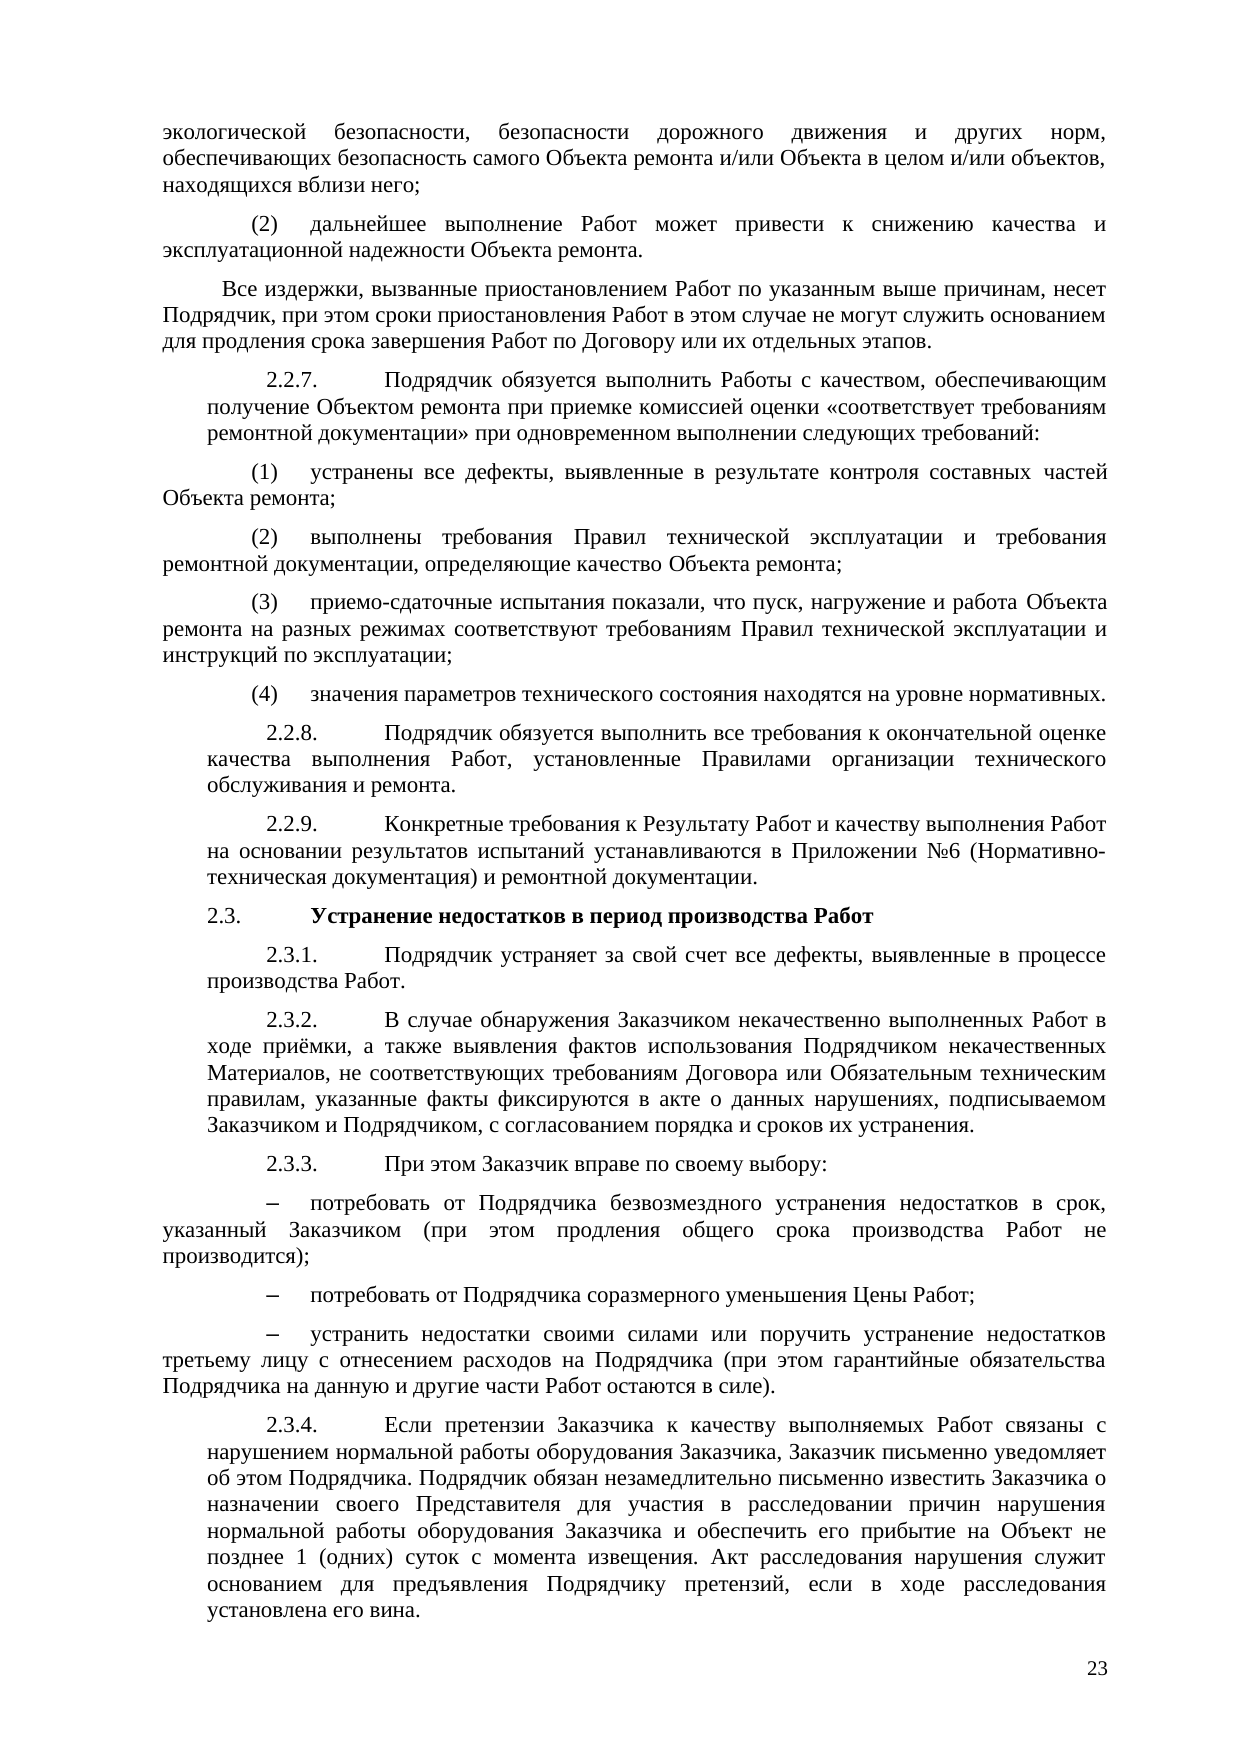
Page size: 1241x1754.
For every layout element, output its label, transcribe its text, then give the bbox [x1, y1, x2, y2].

text При этом Заказчик вправе по своему выбору: [207, 1150, 1107, 1177]
list потребовать от Подрядчика безвозмездного устранения недостатков в срок, указанный Заказчиком (при этом продления общего срока производства Работ не производится); [162, 1189, 1107, 1268]
text дальнейшее выполнение Работ может привести к снижению качества и эксплуатационной надежности Объекта ремонта. [162, 210, 1107, 262]
text выполнены требования Правил технической эксплуатации и требования ремонтной документации, определяющие качество Объекта ремонта; [162, 523, 1107, 576]
text Подрядчик обязуется выполнить Работы с качеством, обеспечивающим получение Объектом ремонта при приемке комиссией оценки «соответствует требованиям ремонтной документации» при одновременном выполнении следующих требований: [207, 366, 1107, 446]
list устранить недостатки своими силами или поручить устранение недостатков третьему лицу с отнесением расходов на Подрядчика (при этом гарантийные обязательства Подрядчика на данную и другие части Работ остаются в силе). [162, 1320, 1107, 1399]
text Конкретные требования к Результату Работ и качеству выполнения Работ на основании результатов испытаний устанавливаются в Приложении №6 (Нормативно- техническая документация) и ремонтной документации. [207, 810, 1107, 889]
text В случае обнаружения Заказчиком некачественно выполненных Работ в ходе приёмки, а также выявления фактов использования Подрядчиком некачественных Материалов, не соответствующих требованиям Договора или Обязательным техническим правилам, указанные факты фиксируются в акте о данных нарушениях, подписываемом Заказчиком и Подрядчиком, с согласованием порядка и сроков их устранения. [207, 1006, 1107, 1138]
text Подрядчик обязуется выполнить все требования к окончательной оценке качества выполнения Работ, установленные Правилами организации технического обслуживания и ремонта. [207, 719, 1107, 798]
text Подрядчик устраняет за свой счет все дефекты, выявленные в процессе производства Работ. [207, 941, 1107, 993]
text приемо-сдаточные испытания показали, что пуск, нагружение и работа Объекта ремонта на разных режимах соответствуют требованиям Правил технической эксплуатации и инструкций по эксплуатации; [162, 588, 1107, 667]
text Устранение недостатков в период производства Работ [148, 902, 1107, 928]
text значения параметров технического состояния находятся на уровне нормативных. [162, 680, 1107, 706]
text Если претензии Заказчика к качеству выполняемых Работ связаны с нарушением нормальной работы оборудования Заказчика, Заказчик письменно уведомляет об этом Подрядчика. Подрядчик обязан незамедлительно письменно известить Заказчика о назначении своего Представителя для участия в расследовании причин нарушения нормальной работы оборудования Заказчика и обеспечить его прибытие на Объект не позднее 1 (одних) суток с момента извещения. Акт расследования нарушения служит основанием для предъявления Подрядчику претензий, если в ходе расследования установлена его вина. [207, 1411, 1107, 1622]
text устранены все дефекты, выявленные в результате контроля составных частей Объекта ремонта; [162, 458, 1107, 511]
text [162, 118, 1107, 197]
list потребовать от Подрядчика соразмерного уменьшения Цены Работ; [162, 1281, 1107, 1307]
list Все издержки, вызванные приостановлением Работ по указанным выше причинам, несет Подрядчик, при этом сроки приостановления Работ в этом случае не могут служить основанием для продления срока завершения Работ по Договору или их отдельных этапов. [162, 275, 1107, 354]
